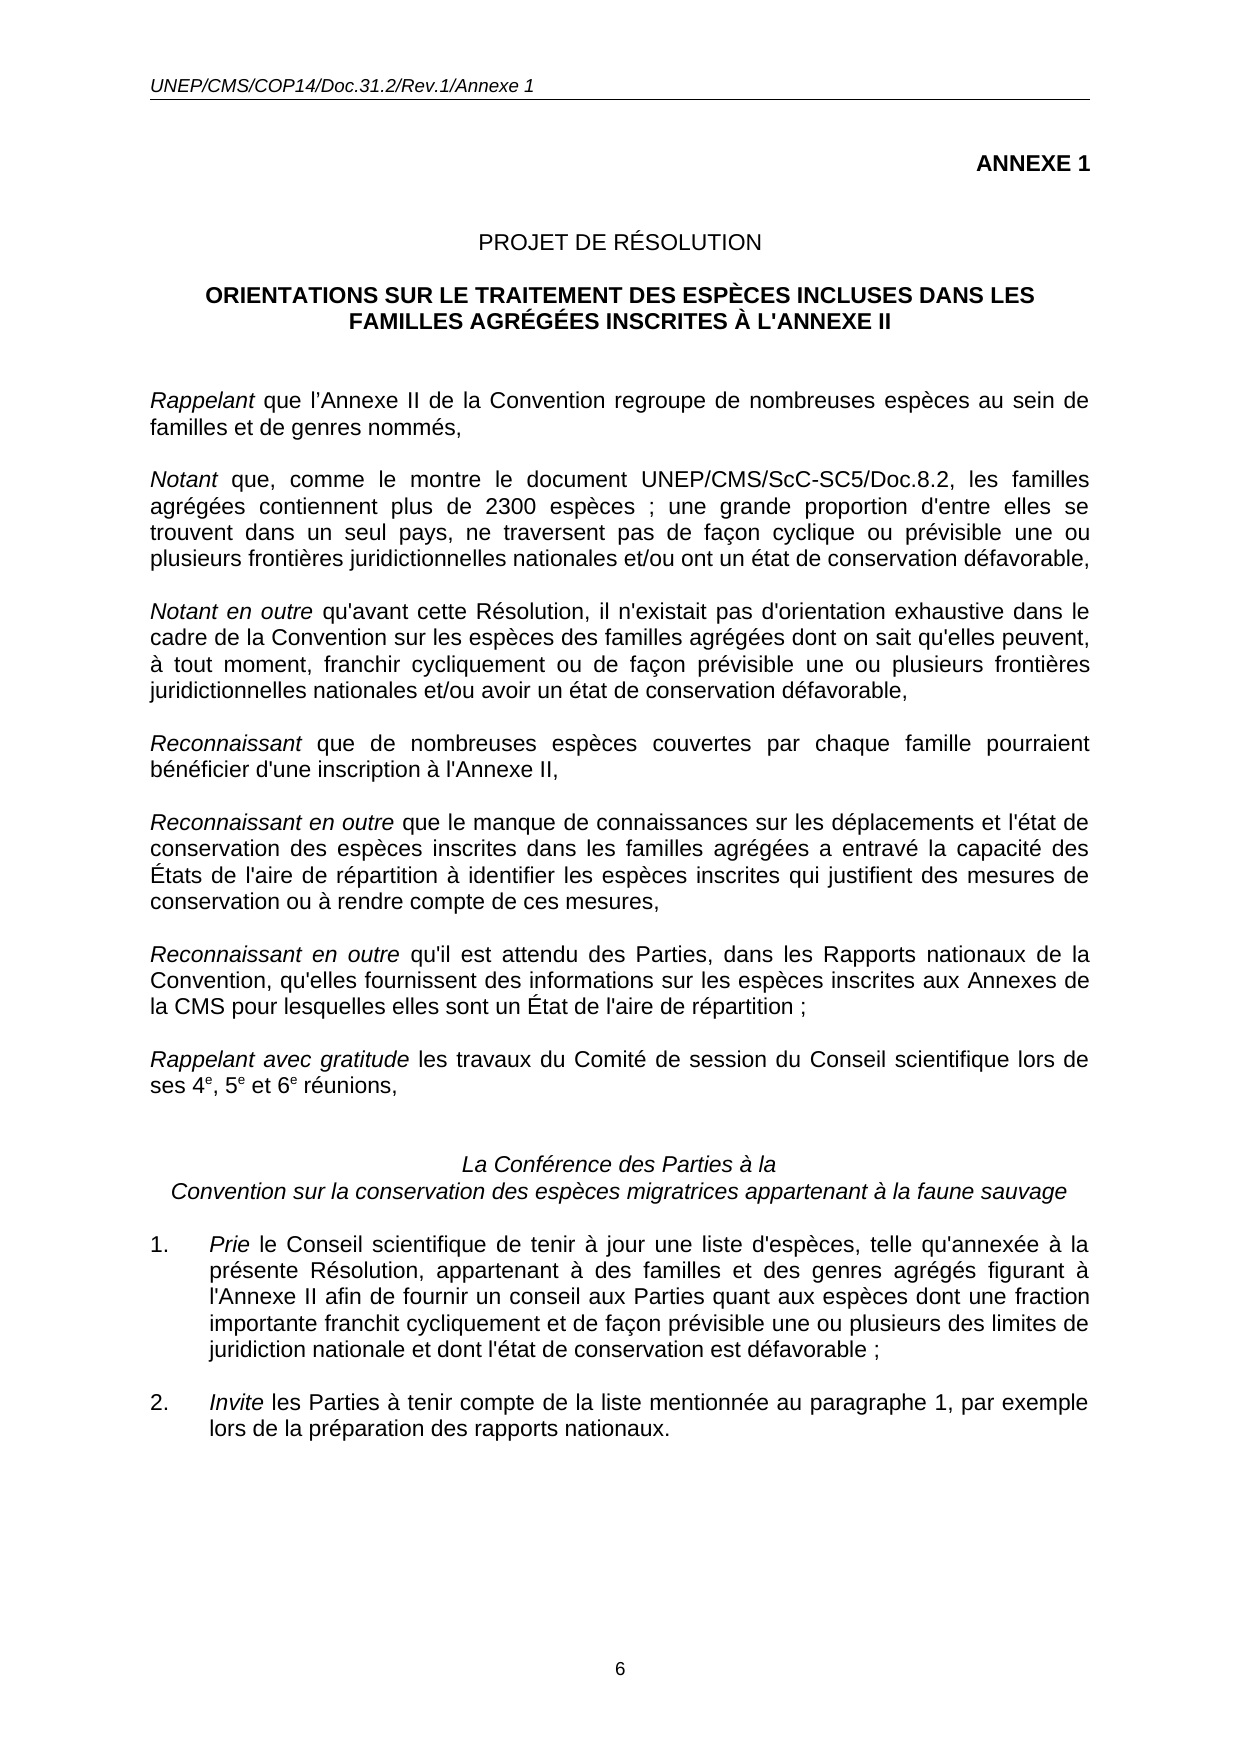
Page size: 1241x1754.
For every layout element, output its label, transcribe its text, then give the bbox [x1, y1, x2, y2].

text Notant en outre qu'avant cette Résolution, il n'existait pas d'orientation exhaustive dans le cadre de la Convention sur les espèces des familles agrégées dont on sait qu'elles peuvent, à tout moment, franchir cycliquement ou de façon prévisible une ou plusieurs frontières juridictionnelles nationales et/ou avoir un état de conservation défavorable, [150, 598, 1090, 703]
list Invite les Parties à tenir compte de la liste mentionnée au paragraphe 1, par exemple lors de la préparation des rapports nationaux. [150, 1389, 1090, 1441]
text PROJET DE RÉSOLUTION [150, 229, 1090, 255]
list Prie le Conseil scientifique de tenir à jour une liste d'espèces, telle qu'annexée à la présente Résolution, appartenant à des familles et des genres agrégés figurant à l'Annexe II afin de fournir un conseil aux Parties quant aux espèces dont une fraction importante franchit cycliquement et de façon prévisible une ou plusieurs des limites de juridiction nationale et dont l'état de conservation est défavorable ; [150, 1231, 1090, 1362]
text Reconnaissant en outre qu'il est attendu des Parties, dans les Rapports nationaux de la Convention, qu'elles fournissent des informations sur les espèces inscrites aux Annexes de la CMS pour lesquelles elles sont un État de l'aire de répartition ; [150, 941, 1090, 1020]
text Notant que, comme le montre le document UNEP/CMS/ScC-SC5/Doc.8.2, les familles agrégées contiennent plus de 2300 espèces ; une grande proportion d'entre elles se trouvent dans un seul pays, ne traversent pas de façon cyclique ou prévisible une ou plusieurs frontières juridictionnelles nationales et/ou ont un état de conservation défavorable, [150, 466, 1090, 572]
text Reconnaissant que de nombreuses espèces couvertes par chaque famille pourraient bénéficier d'une inscription à l'Annexe II, [150, 730, 1090, 782]
text Rappelant avec gratitude les travaux du Comité de session du Conseil scientifique lors de ses 4e, 5e et 6e réunions, [150, 1046, 1090, 1099]
text Convention sur la conservation des espèces migratrices appartenant à la faune sauvage [150, 1178, 1090, 1204]
text Reconnaissant en outre que le manque de connaissances sur les déplacements et l'état de conservation des espèces inscrites dans les familles agrégées a entravé la capacité des États de l'aire de répartition à identifier les espèces inscrites qui justifient des mesures de conservation ou à rendre compte de ces mesures, [150, 809, 1090, 914]
text Orientations sur le TRAITEMENT DES ESPÈCES INCLUSES DANS LES FAMILLES AGRÉGÉES INSCRITES À L'ANNEXE II [150, 282, 1090, 334]
list Annexe 1 [150, 150, 1090, 176]
text La Conférence des Parties à la [150, 1151, 1090, 1178]
text Rappelant que l’Annexe II de la Convention regroupe de nombreuses espèces au sein de familles et de genres nommés, [150, 387, 1090, 440]
